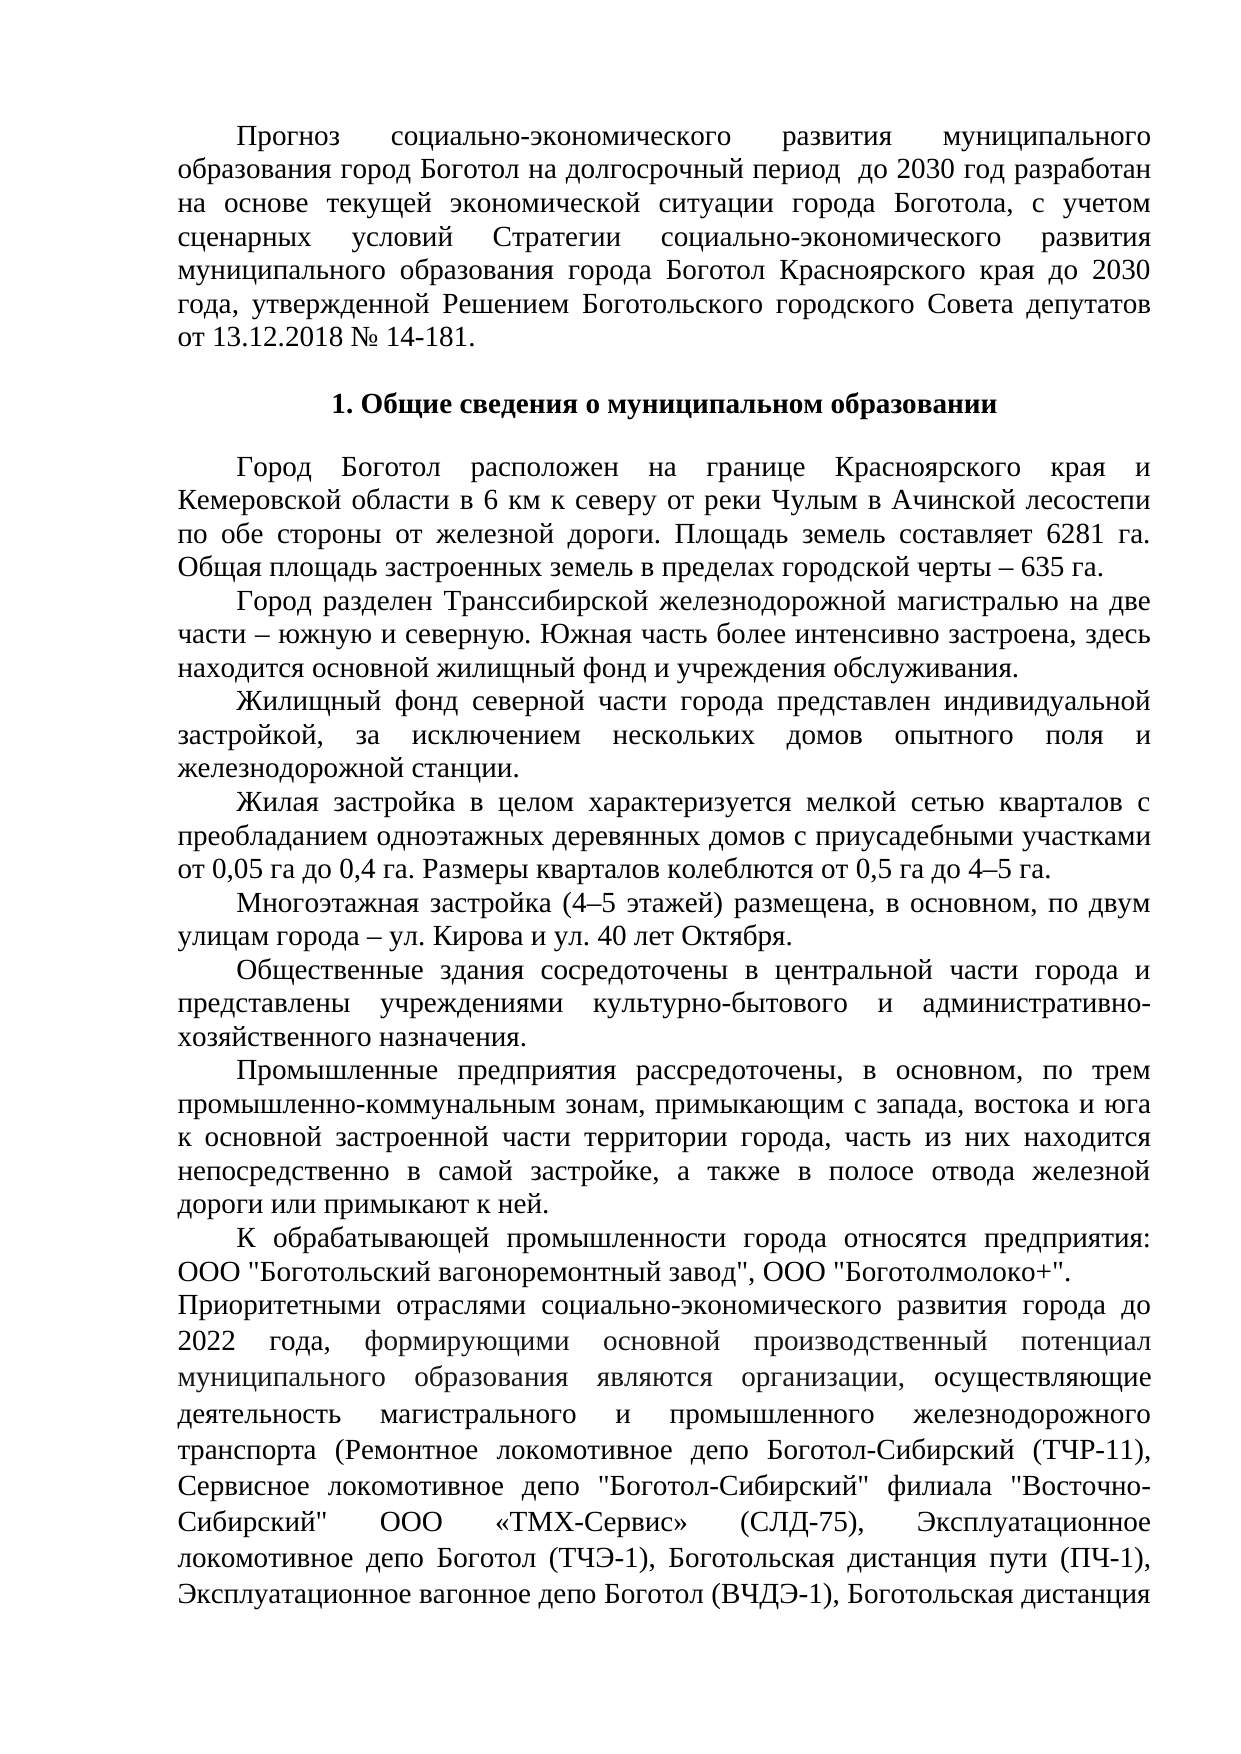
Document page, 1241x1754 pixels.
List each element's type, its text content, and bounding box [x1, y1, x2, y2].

text К обрабатывающей промышленности города относятся предприятия: ООО "Боготольский вагоноремонтный завод", ООО "Боготолмолоко+". [177, 1220, 1152, 1287]
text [177, 1287, 1152, 1468]
text Многоэтажная застройка (4–5 этажей) размещена, в основном, по двум улицам города – ул. Кирова и ул. 40 лет Октября. [177, 885, 1152, 952]
text Промышленные предприятия рассредоточены, в основном, по трем промышленно-коммунальным зонам, примыкающим с запада, востока и юга к основной застроенной части территории города, часть из них находится непосредственно в самой застройке, а также в полосе отвода железной дороги или примыкают к ней. [177, 1052, 1152, 1220]
text Общественные здания сосредоточены в центральной части города и представлены учреждениями культурно-бытового и административно-хозяйственного назначения. [177, 952, 1152, 1052]
text Прогноз социально-экономического развития муниципального образования город Боготол на долгосрочный период до 2030 год разработан на основе текущей экономической ситуации города Боготола, с учетом сценарных условий Стратегии социально-экономического развития муниципального образования города Боготол Красноярского края до 2030 года, утвержденной Решением Боготольского городского Совета депутатов от 13.12.2018 № 14-181. [177, 118, 1152, 353]
text Город Боготол расположен на границе Красноярского края и Кемеровской области в 6 км к северу от реки Чулым в Ачинской лесостепи по обе стороны от железной дороги. Площадь земель составляет 6281 га. Общая площадь застроенных земель в пределах городской черты – 635 га. [177, 449, 1152, 583]
text 1. Общие сведения о муниципальном образовании [177, 386, 1152, 420]
text Жилая застройка в целом характеризуется мелкой сетью кварталов с преобладанием одноэтажных деревянных домов с приусадебными участками от 0,05 га до 0,4 га. Размеры кварталов колеблются от 0,5 га до 4–5 га. [177, 784, 1152, 885]
text Город разделен Транссибирской железнодорожной магистралью на две части – южную и северную. Южная часть более интенсивно застроена, здесь находится основной жилищный фонд и учреждения обслуживания. [177, 583, 1152, 683]
text Жилищный фонд северной части города представлен индивидуальной застройкой, за исключением нескольких домов опытного поля и железнодорожной станции. [177, 683, 1152, 784]
